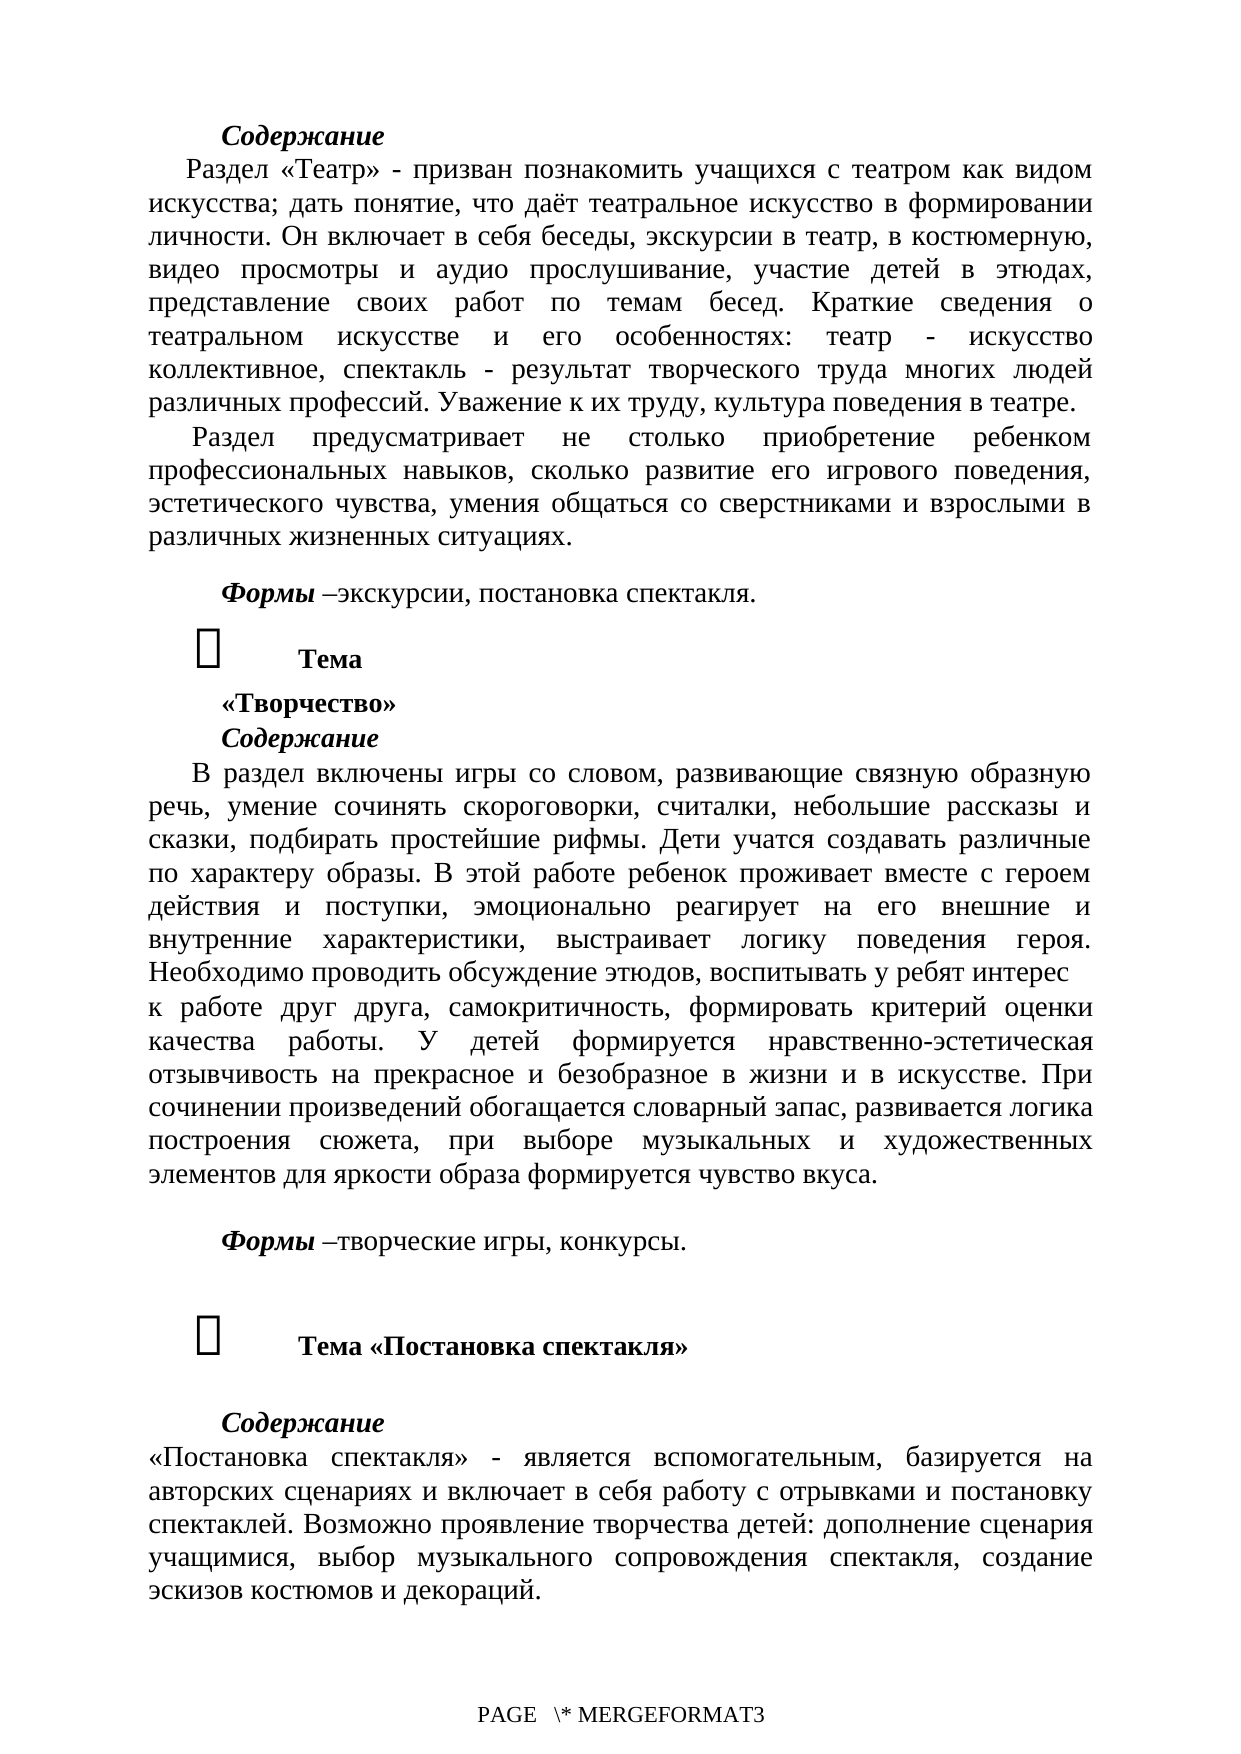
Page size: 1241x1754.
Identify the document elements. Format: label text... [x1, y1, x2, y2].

text Формы –экскурсии, постановка спектакля. [221, 576, 1094, 609]
list работе друг друга, самокритичность, формировать критерий оценки качества работы. У детей формируется нравственно-эстетическая отзывчивость на прекрасное и безобразное в жизни и в искусстве. При сочинении произведений обогащается словарный запас, развивается логика построения сюжета, при выборе музыкальных и художественных элементов для яркости образа формируется чувство вкуса. [148, 990, 1094, 1189]
text «Постановка спектакля» - является вспомогательным, базируется на авторских сценариях и включает в себя работу с отрывками и постановку спектаклей. Возможно проявление творчества детей: дополнение сценария учащимися, выбор музыкального сопровождения спектакля, создание эскизов костюмов и декораций. [148, 1440, 1094, 1606]
list раздел включены игры со словом, развивающие связную образную речь, умение сочинять скороговорки, считалки, небольшие рассказы и сказки, подбирать простейшие рифмы. Дети учатся создавать различные по характеру образы. В этой работе ребенок проживает вместе с героем действия и поступки, эмоционально реагирует на его внешние и внутренние характеристики, выстраивает логику поведения героя. Необходимо проводить обсуждение этюдов, воспитывать у ребят интерес [148, 756, 1092, 988]
text Раздел предусматривает не столько приобретение ребенком профессиональных навыков, сколько развитие его игрового поведения, эстетического чувства, умения общаться со сверстниками и взрослыми в различных жизненных ситуациях. [148, 420, 1092, 551]
text Содержание [221, 1406, 1094, 1439]
text Раздел «Театр» - призван познакомить учащихся с театром как видом искусства; дать понятие, что даёт театральное искусство в формировании личности. Он включает в себя беседы, экскурсии в театр, в костюмерную, видео просмотры и аудио прослушивание, участие детей в этюдах, представление своих работ по темам бесед. Краткие сведения о театральном искусстве и его особенностях: театр - искусство коллективное, спектакль - результат творческого труда многих людей различных профессий. Уважение к их труду, культура поведения в театре. [148, 152, 1094, 418]
list Тема «Творчество» Содержание [192, 609, 477, 753]
text Формы –творческие игры, конкурсы. [221, 1223, 1094, 1257]
list Тема «Постановка спектакля» [192, 1297, 1094, 1372]
text Содержание [221, 118, 1094, 151]
